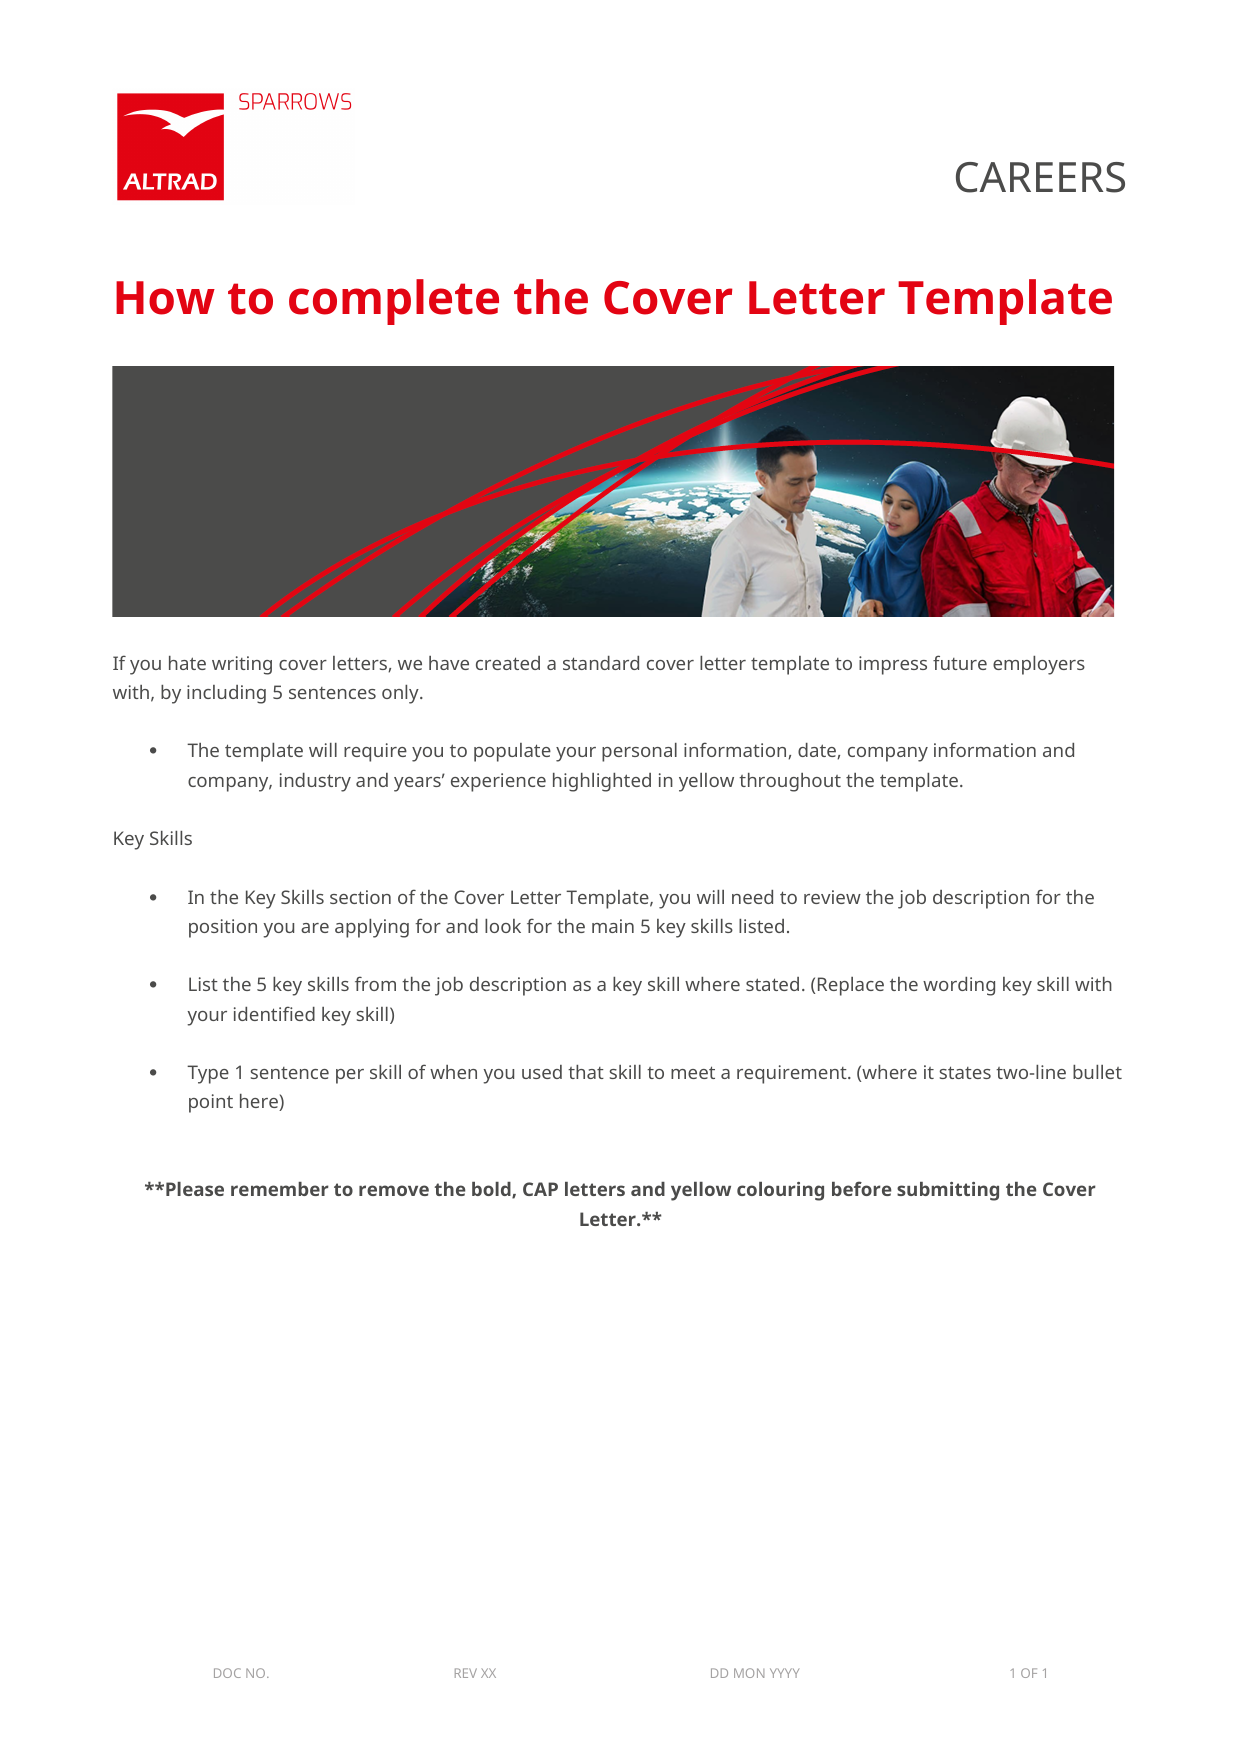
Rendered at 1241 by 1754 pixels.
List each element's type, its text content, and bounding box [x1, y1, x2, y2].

subtitle How to complete the Cover Letter Template [112, 266, 1128, 328]
list The template will require you to populate your personal information, date, company information and company, industry and years’ experience highlighted in yellow throughout the template. [150, 738, 1128, 792]
picture [112, 366, 1115, 617]
list In the Key Skills section of the Cover Letter Template, you will need to review the job description for the position you are applying for and look for the main 5 key skills listed. [150, 884, 1128, 939]
picture [112, 88, 356, 205]
list Type 1 sentence per skill of when you used that skill to meet a requirement. (where it states two-line bullet point here) [150, 1059, 1128, 1114]
text **Please remember to remove the bold, CAP letters and yellow colouring before submitting the Cover Letter.** [112, 1177, 1128, 1231]
text If you hate writing cover letters, we have created a standard cover letter template to impress future employers with, by including 5 sentences only. [112, 650, 1128, 704]
list List the 5 key skills from the job description as a key skill where stated. (Replace the wording key skill with your identified key skill) [150, 972, 1128, 1027]
text Key Skills [112, 825, 1128, 851]
